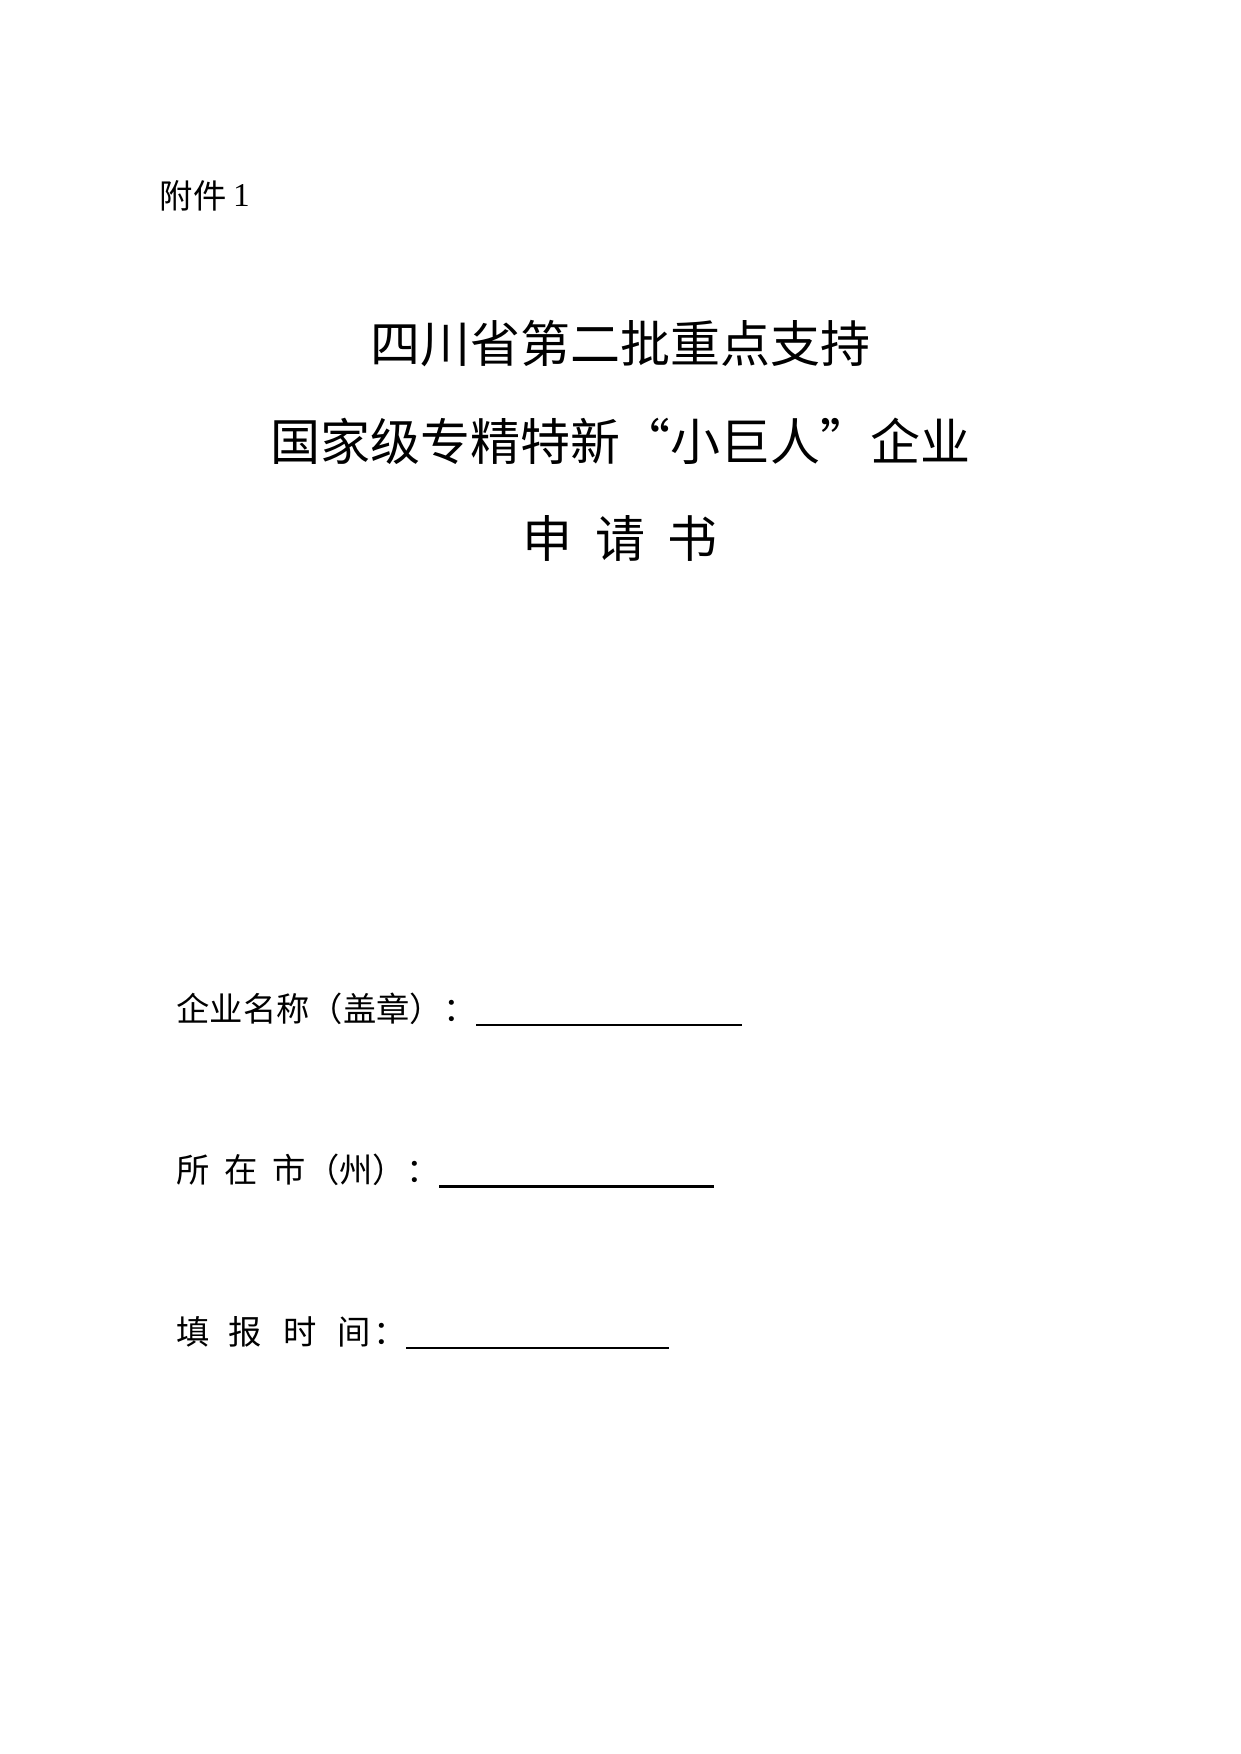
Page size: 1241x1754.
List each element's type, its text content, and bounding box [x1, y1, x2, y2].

text 国家级专精特新“小巨人”企业 [159, 389, 1081, 487]
text 申 请 书 [159, 487, 1081, 584]
text 附件1 [159, 162, 1081, 227]
text 四川省第二批重点支持 [159, 292, 1081, 389]
text 填 报 时 间： [159, 1297, 1081, 1362]
text 所 在 市（州）： [159, 1136, 1081, 1201]
text 企业名称（盖章）： [159, 974, 1081, 1039]
